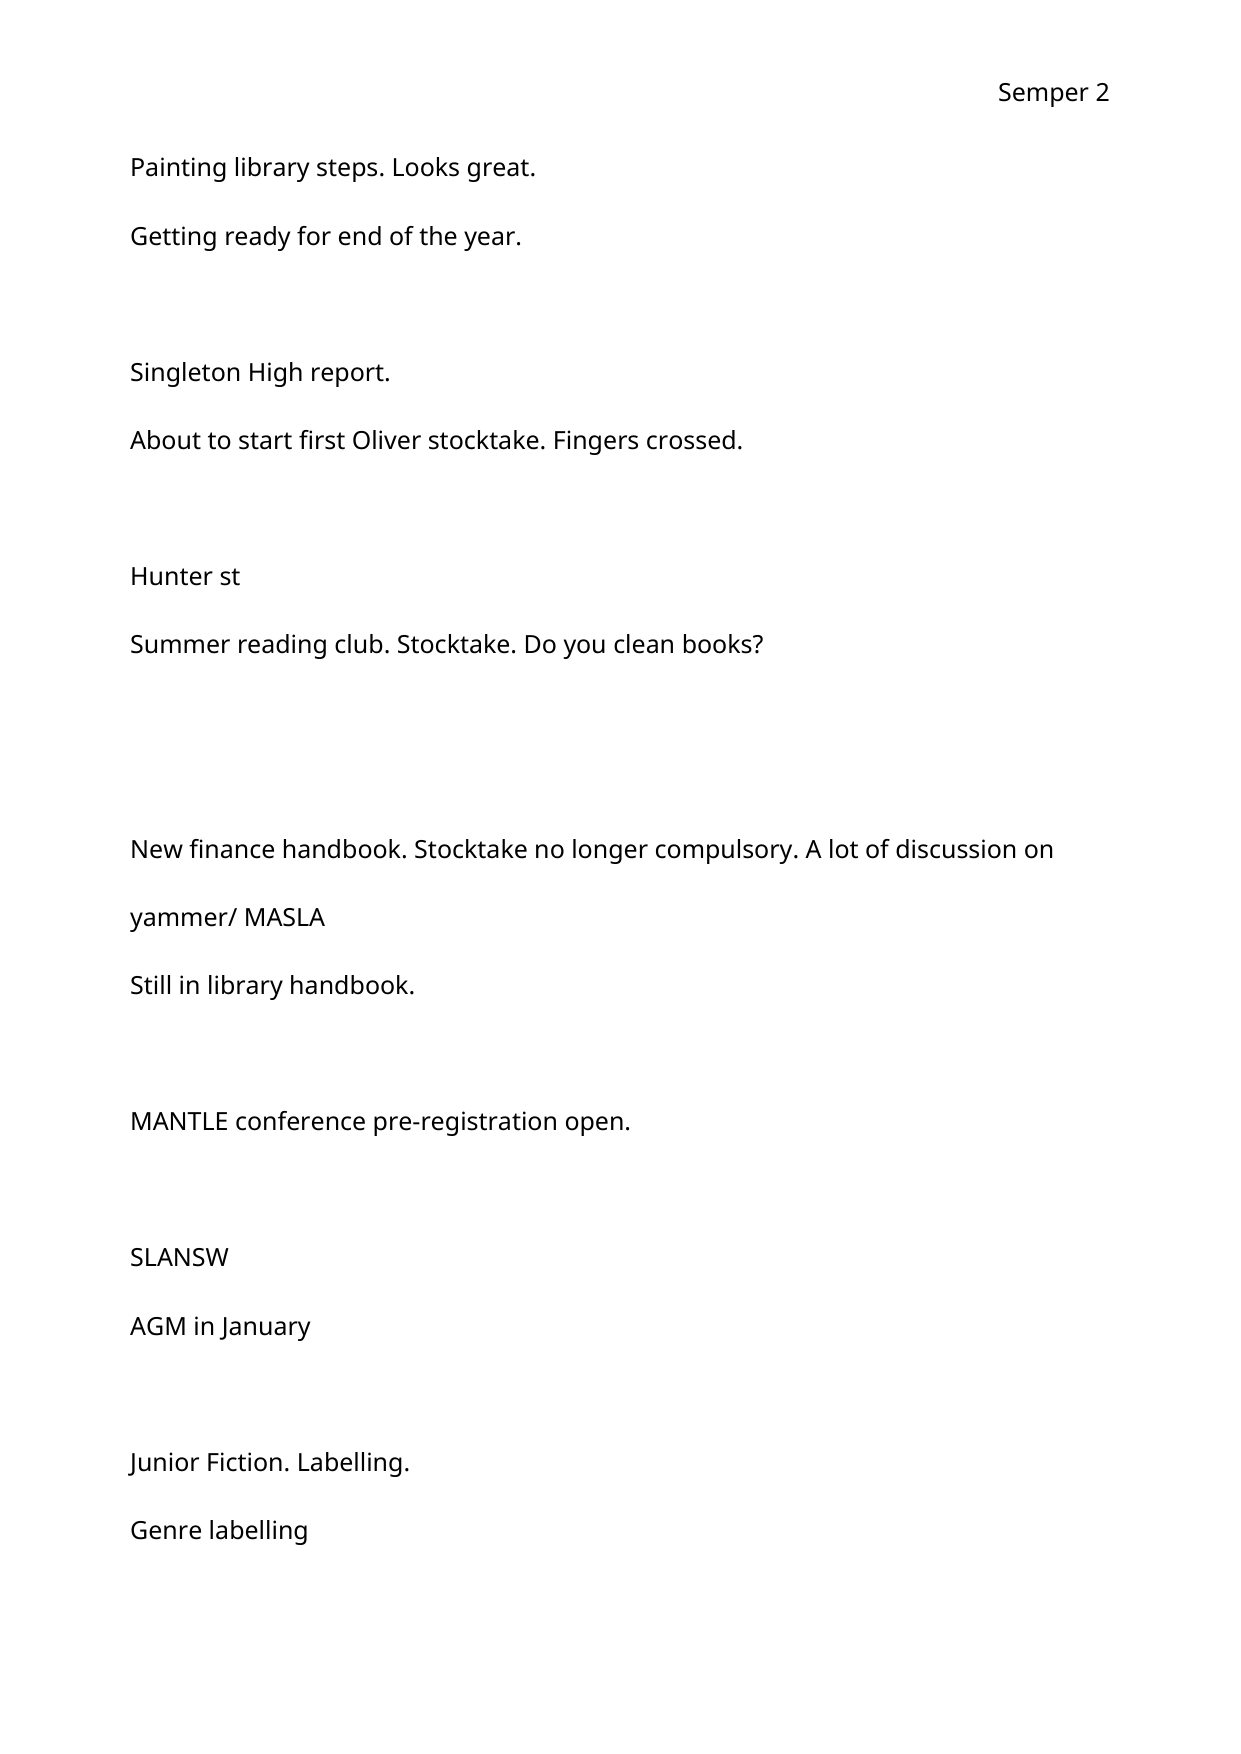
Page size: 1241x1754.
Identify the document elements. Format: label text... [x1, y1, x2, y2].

text Still in library handbook. [130, 967, 1110, 1002]
text Hunter st [130, 559, 1110, 593]
text Painting library steps. Looks great. [130, 150, 1110, 184]
text Singleton High report. [130, 354, 1110, 388]
text AGM in January [130, 1308, 1110, 1342]
text Junior Fiction. Labelling. [130, 1444, 1110, 1478]
text New finance handbook. Stocktake no longer compulsory. A lot of discussion on yammer/ MASLA [130, 831, 1110, 933]
text Genre labelling [130, 1512, 1110, 1547]
text SLANSW [130, 1240, 1110, 1274]
text Summer reading club. Stocktake. Do you clean books? [130, 627, 1110, 661]
text MANTLE conference pre-registration open. [130, 1104, 1110, 1138]
text About to start first Oliver stocktake. Fingers crossed. [130, 422, 1110, 457]
text Getting ready for end of the year. [130, 218, 1110, 252]
